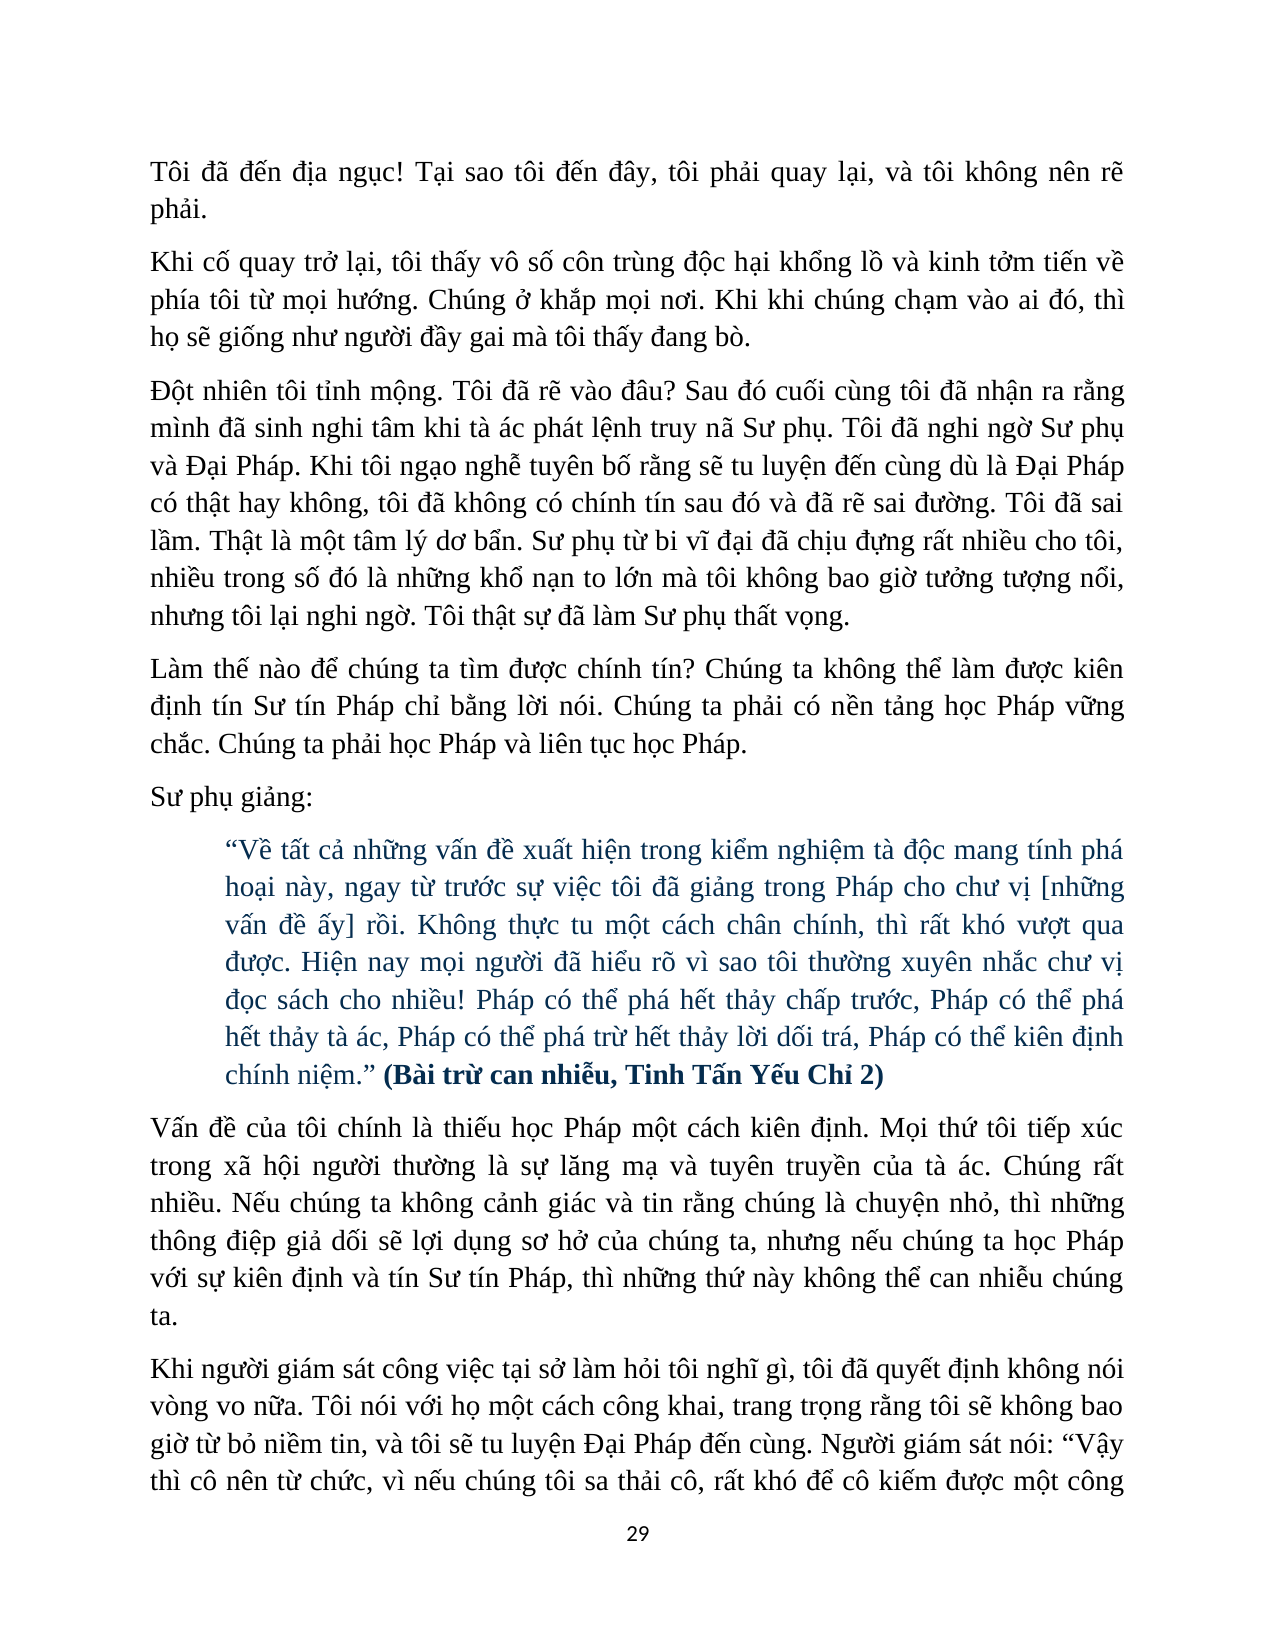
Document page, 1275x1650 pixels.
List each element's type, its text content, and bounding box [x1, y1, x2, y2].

text Đột nhiên tôi tỉnh mộng. Tôi đã rẽ vào đâu? Sau đó cuối cùng tôi đã nhận ra rằng mình đã sinh nghi tâm khi tà ác phát lệnh truy nã Sư phụ. Tôi đã nghi ngờ Sư phụ và Đại Pháp. Khi tôi ngạo nghễ tuyên bố rằng sẽ tu luyện đến cùng dù là Đại Pháp có thật hay không, tôi đã không có chính tín sau đó và đã rẽ sai đường. Tôi đã sai lầm. Thật là một tâm lý dơ bẩn. Sư phụ từ bi vĩ đại đã chịu đựng rất nhiều cho tôi, nhiều trong số đó là những khổ nạn to lớn mà tôi không bao giờ tưởng tượng nổi, nhưng tôi lại nghi ngờ. Tôi thật sự đã làm Sư phụ thất vọng. [150, 369, 1125, 631]
text Vấn đề của tôi chính là thiếu học Pháp một cách kiên định. Mọi thứ tôi tiếp xúc trong xã hội người thường là sự lăng mạ và tuyên truyền của tà ác. Chúng rất nhiều. Nếu chúng ta không cảnh giác và tin rằng chúng là chuyện nhỏ, thì những thông điệp giả dối sẽ lợi dụng sơ hở của chúng ta, nhưng nếu chúng ta học Pháp với sự kiên định và tín Sư tín Pháp, thì những thứ này không thể can nhiễu chúng ta. [150, 1106, 1125, 1331]
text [150, 1347, 1125, 1497]
text Làm thế nào để chúng ta tìm được chính tín? Chúng ta không thể làm được kiên định tín Sư tín Pháp chỉ bằng lời nói. Chúng ta phải có nền tảng học Pháp vững chắc. Chúng ta phải học Pháp và liên tục học Pháp. [150, 647, 1125, 759]
text “Về tất cả những vấn đề xuất hiện trong kiểm nghiệm tà độc mang tính phá hoại này, ngay từ trước sự việc tôi đã giảng trong Pháp cho chư vị [những vấn đề ấy] rồi. Không thực tu một cách chân chính, thì rất khó vượt qua được. Hiện nay mọi người đã hiểu rõ vì sao tôi thường xuyên nhắc chư vị đọc sách cho nhiều! Pháp có thể phá hết thảy chấp trước, Pháp có thể phá hết thảy tà ác, Pháp có thể phá trừ hết thảy lời dối trá, Pháp có thể kiên định chính niệm.” (Bài trừ can nhiễu, Tinh Tấn Yếu Chỉ 2) [225, 828, 1125, 1091]
text Khi cố quay trở lại, tôi thấy vô số côn trùng độc hại khổng lồ và kinh tởm tiến về phía tôi từ mọi hướng. Chúng ở khắp mọi nơi. Khi khi chúng chạm vào ai đó, thì họ sẽ giống như người đầy gai mà tôi thấy đang bò. [150, 241, 1125, 353]
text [150, 150, 1125, 225]
text Sư phụ giảng: [150, 775, 1125, 812]
